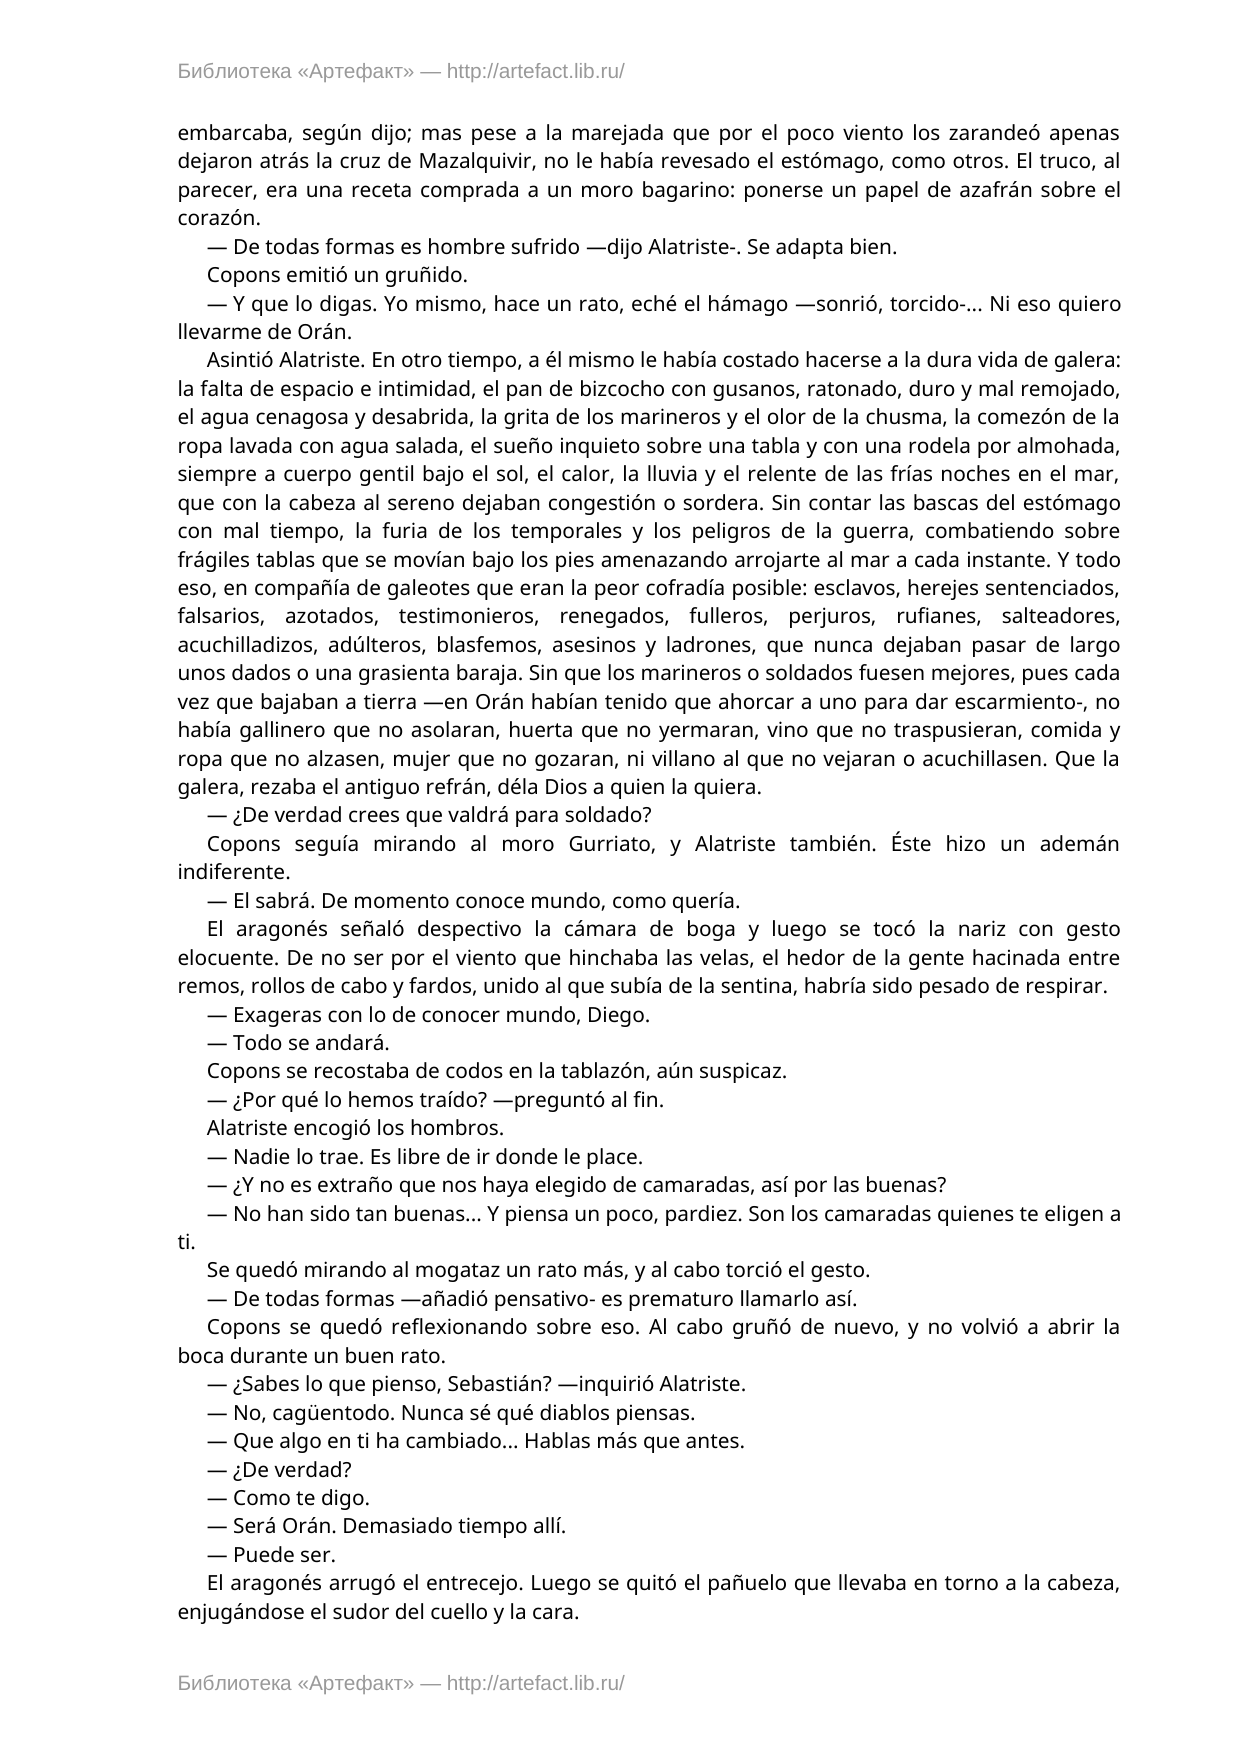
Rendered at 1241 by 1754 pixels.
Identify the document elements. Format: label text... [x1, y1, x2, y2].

text — Como te digo. [177, 1483, 1122, 1512]
text Copons se quedó reflexionando sobre eso. Al cabo gruñó de nuevo, y no volvió a abrir la boca durante un buen rato. [177, 1312, 1122, 1369]
text El aragonés arrugó el entrecejo. Luego se quitó el pañuelo que llevaba en torno a la cabeza, enjugándose el sudor del cuello y la cara. [177, 1568, 1122, 1625]
text — Que algo en ti ha cambiado... Hablas más que antes. [177, 1426, 1122, 1455]
text Copons se recostaba de codos en la tablazón, aún suspicaz. [177, 1057, 1122, 1085]
text — Exageras con lo de conocer mundo, Diego. [177, 1000, 1122, 1028]
text Alatriste encogió los hombros. [177, 1113, 1122, 1142]
text — De todas formas —añadió pensativo- es prematuro llamarlo así. [177, 1284, 1122, 1312]
text Copons seguía mirando al moro Gurriato, y Alatriste también. Éste hizo un ademán indiferente. [177, 829, 1122, 886]
text — ¿Y no es extraño que nos haya elegido de camaradas, así por las buenas? [177, 1170, 1122, 1199]
text Asintió Alatriste. En otro tiempo, a él mismo le había costado hacerse a la dura vida de galera: la falta de espacio e intimidad, el pan de bizcocho con gusanos, ratonado, duro y mal remojado, el agua cenagosa y desabrida, la grita de los marineros y el olor de la chusma, la comezón de la ropa lavada con agua salada, el sueño inquieto sobre una tabla y con una rodela por almohada, siempre a cuerpo gentil bajo el sol, el calor, la lluvia y el relente de las frías noches en el mar, que con la cabeza al sereno dejaban congestión o sordera. Sin contar las bascas del estómago con mal tiempo, la furia de los temporales y los peligros de la guerra, combatiendo sobre frágiles tablas que se movían bajo los pies amenazando arrojarte al mar a cada instante. Y todo eso, en compañía de galeotes que eran la peor cofradía posible: esclavos, herejes sentenciados, falsarios, azotados, testimonieros, renegados, fulleros, perjuros, rufianes, salteadores, acuchilladizos, adúlteros, blasfemos, asesinos y ladrones, que nunca dejaban pasar de largo unos dados o una grasienta baraja. Sin que los marineros o soldados fuesen mejores, pues cada vez que bajaban a tierra —en Orán habían tenido que ahorcar a uno para dar escarmiento-, no había gallinero que no asolaran, huerta que no yermaran, vino que no traspusieran, comida y ropa que no alzasen, mujer que no gozaran, ni villano al que no vejaran o acuchillasen. Que la galera, rezaba el antiguo refrán, déla Dios a quien la quiera. [177, 346, 1122, 801]
text — Nadie lo trae. Es libre de ir donde le place. [177, 1142, 1122, 1170]
text — De todas formas es hombre sufrido —dijo Alatriste-. Se adapta bien. [177, 232, 1122, 260]
text — Todo se andará. [177, 1028, 1122, 1057]
text — ¿Por qué lo hemos traído? —preguntó al fin. [177, 1085, 1122, 1113]
text — ¿De verdad crees que valdrá para soldado? [177, 801, 1122, 829]
text Se quedó mirando al mogataz un rato más, y al cabo torció el gesto. [177, 1256, 1122, 1284]
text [177, 118, 1122, 232]
text — El sabrá. De momento conoce mundo, como quería. [177, 886, 1122, 914]
text — ¿Sabes lo que pienso, Sebastián? —inquirió Alatriste. [177, 1369, 1122, 1398]
text — No, cagüentodo. Nunca sé qué diablos piensas. [177, 1398, 1122, 1426]
text El aragonés señaló despectivo la cámara de boga y luego se tocó la nariz con gesto elocuente. De no ser por el viento que hinchaba las velas, el hedor de la gente hacinada entre remos, rollos de cabo y fardos, unido al que subía de la sentina, habría sido pesado de respirar. [177, 914, 1122, 1000]
text — No han sido tan buenas... Y piensa un poco, pardiez. Son los camaradas quienes te eligen a ti. [177, 1199, 1122, 1256]
text — Y que lo digas. Yo mismo, hace un rato, eché el hámago —sonrió, torcido-... Ni eso quiero llevarme de Orán. [177, 289, 1122, 346]
text — ¿De verdad? [177, 1455, 1122, 1483]
text — Puede ser. [177, 1540, 1122, 1568]
text Copons emitió un gruñido. [177, 260, 1122, 289]
text — Será Orán. Demasiado tiempo allí. [177, 1512, 1122, 1540]
